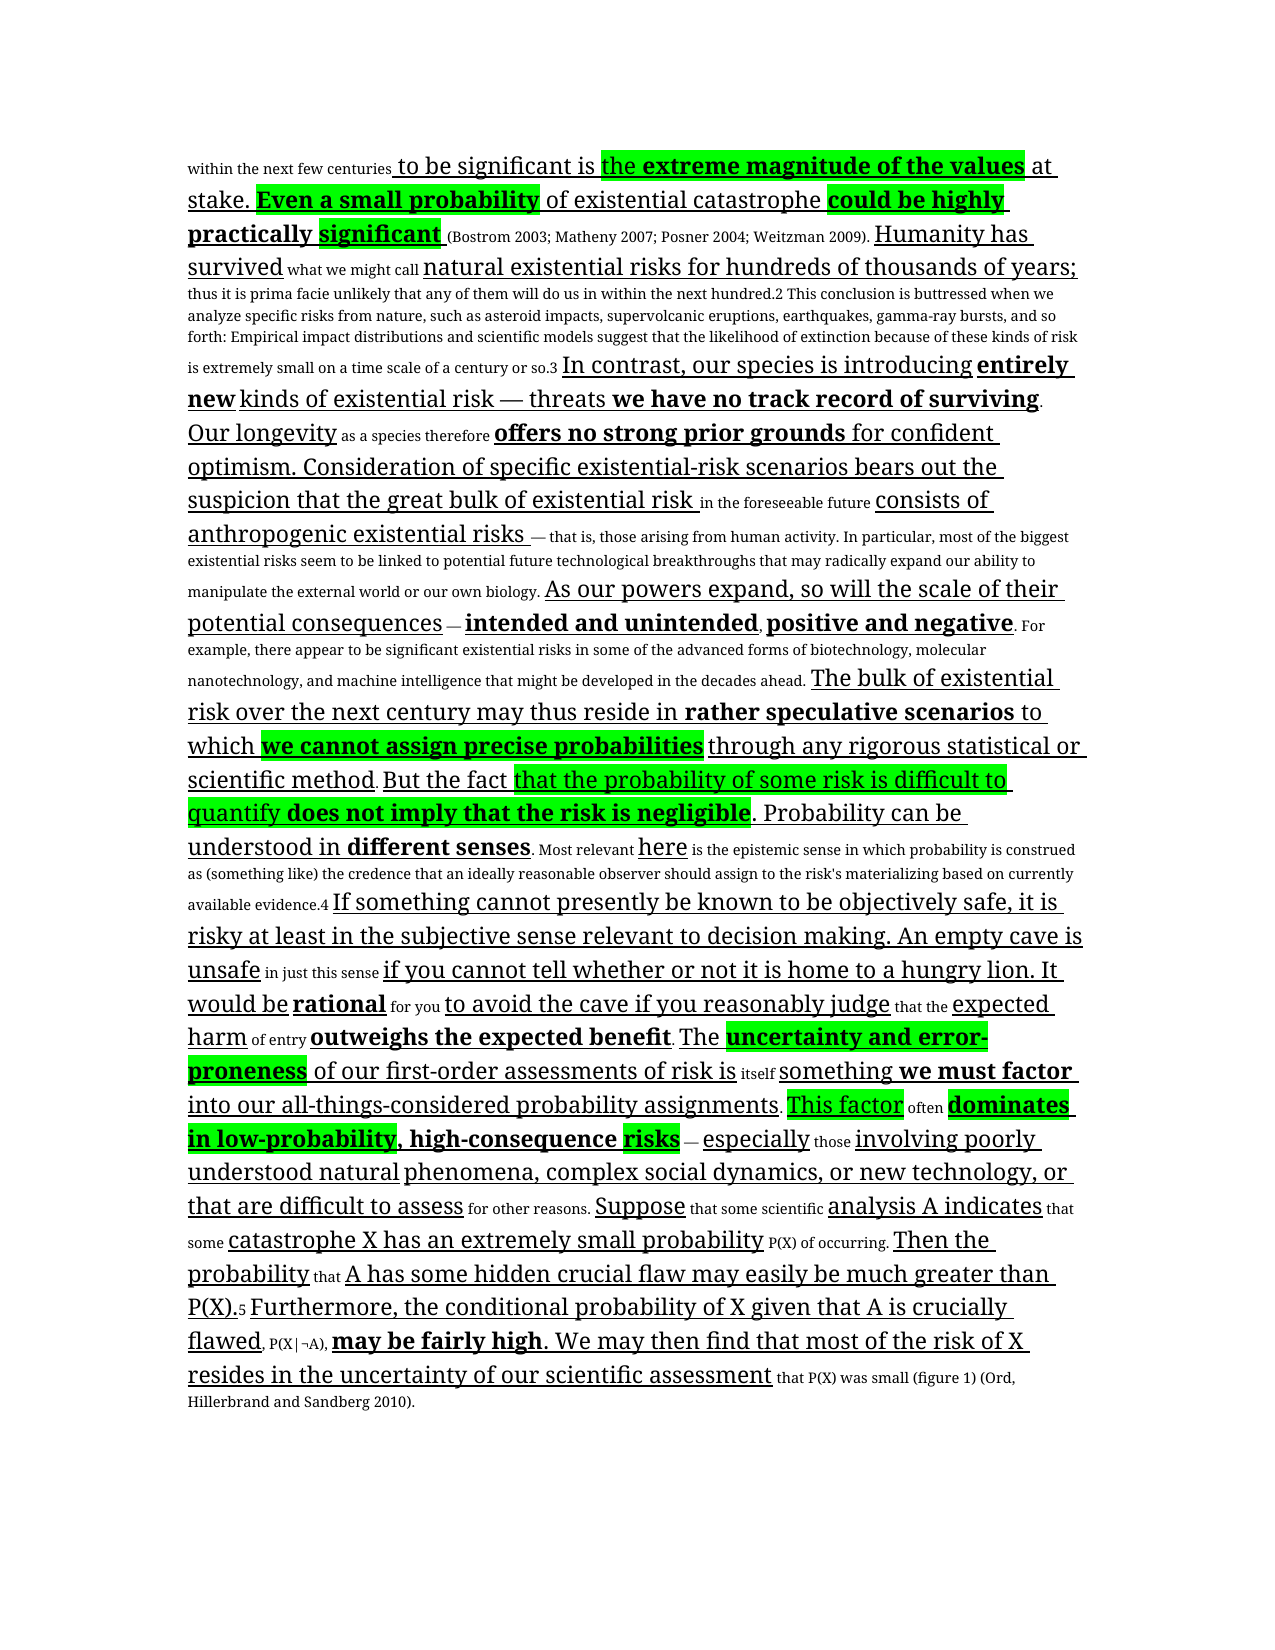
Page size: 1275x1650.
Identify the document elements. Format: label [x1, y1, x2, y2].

text [187, 150, 1087, 1411]
